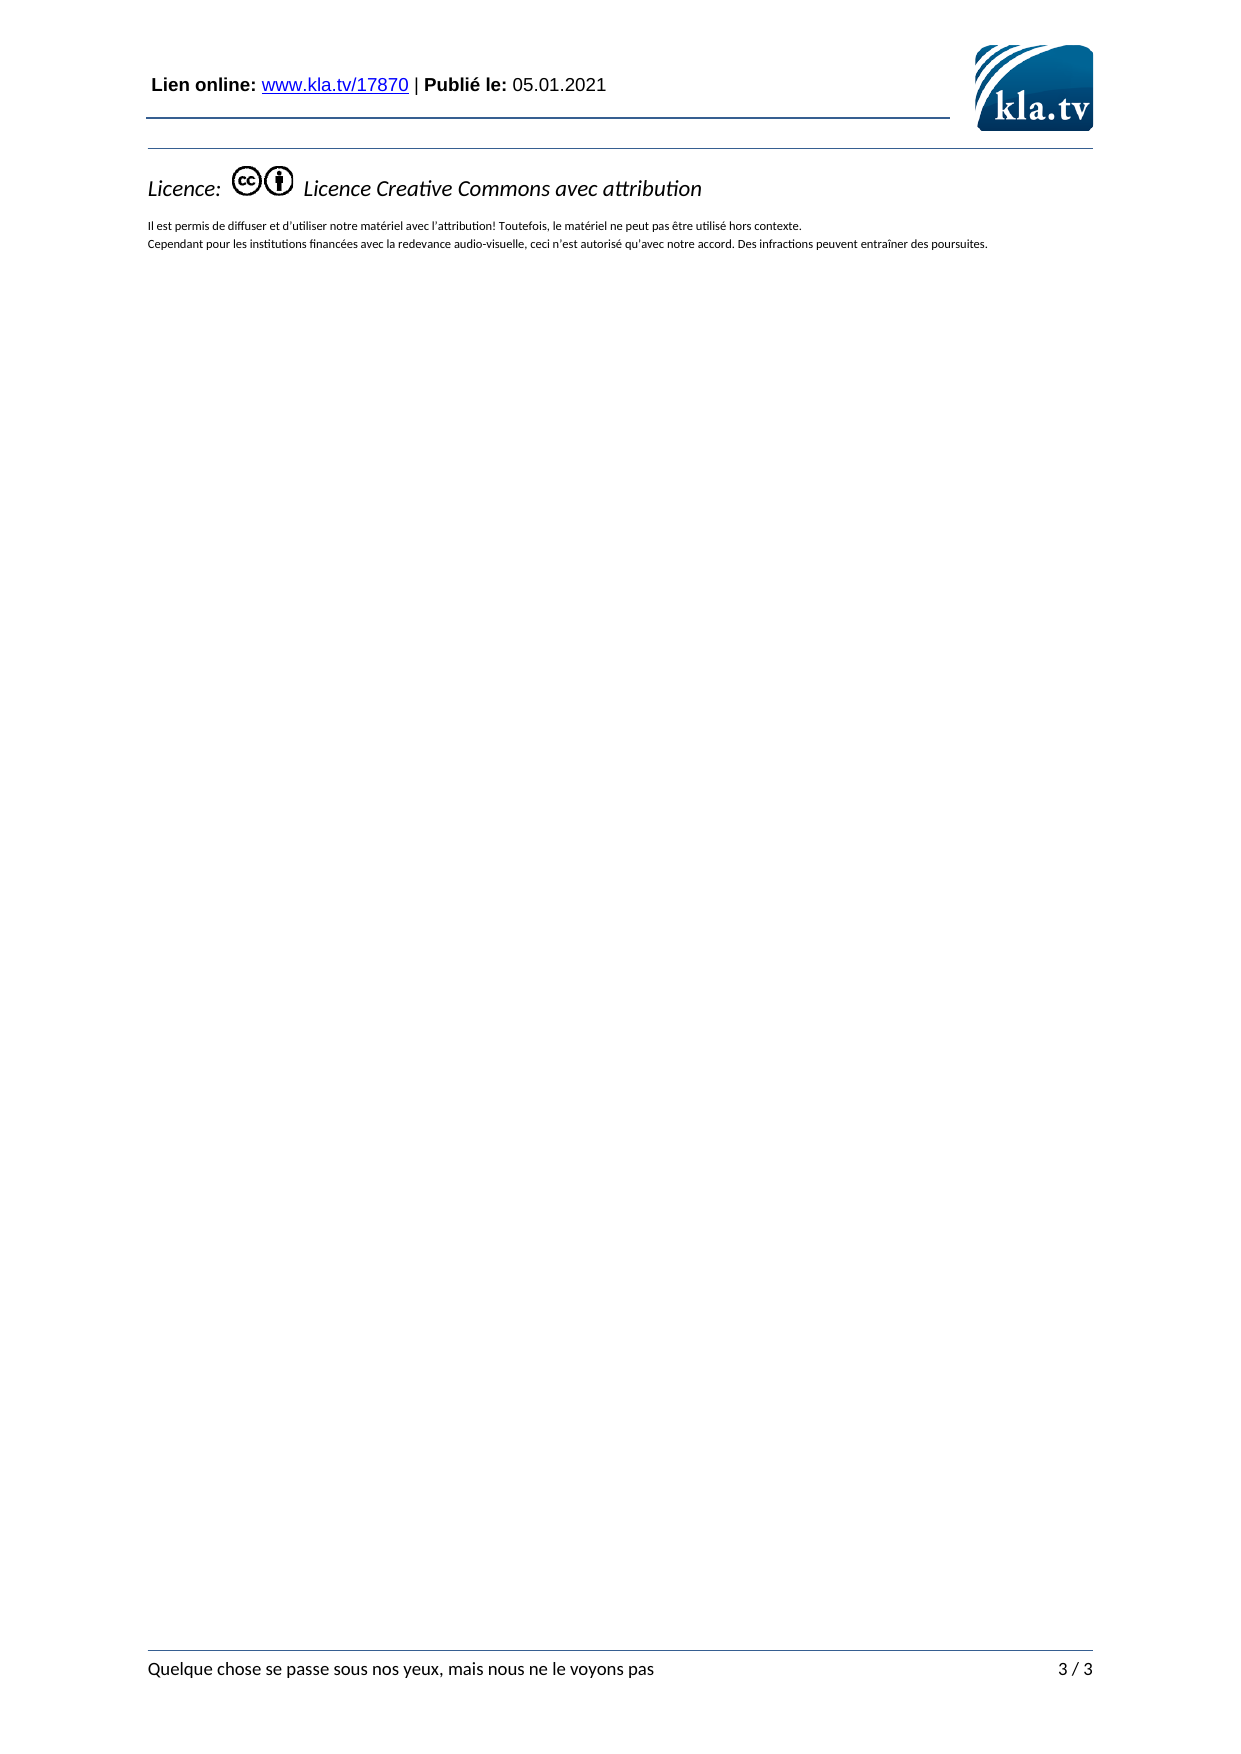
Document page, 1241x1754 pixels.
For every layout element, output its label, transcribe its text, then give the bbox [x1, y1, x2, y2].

text Il est permis de diffuser et d’utiliser notre matériel avec l’attribution! Toutefois, le matériel ne peut pas être utilisé hors contexte. Cependant pour les institutions financées avec la redevance audio-visuelle, ceci n’est autorisé qu’avec notre accord. Des infractions peuvent entraîner des poursuites. [148, 218, 1093, 251]
text Licence: Licence Creative Commons avec attribution [148, 149, 1093, 202]
